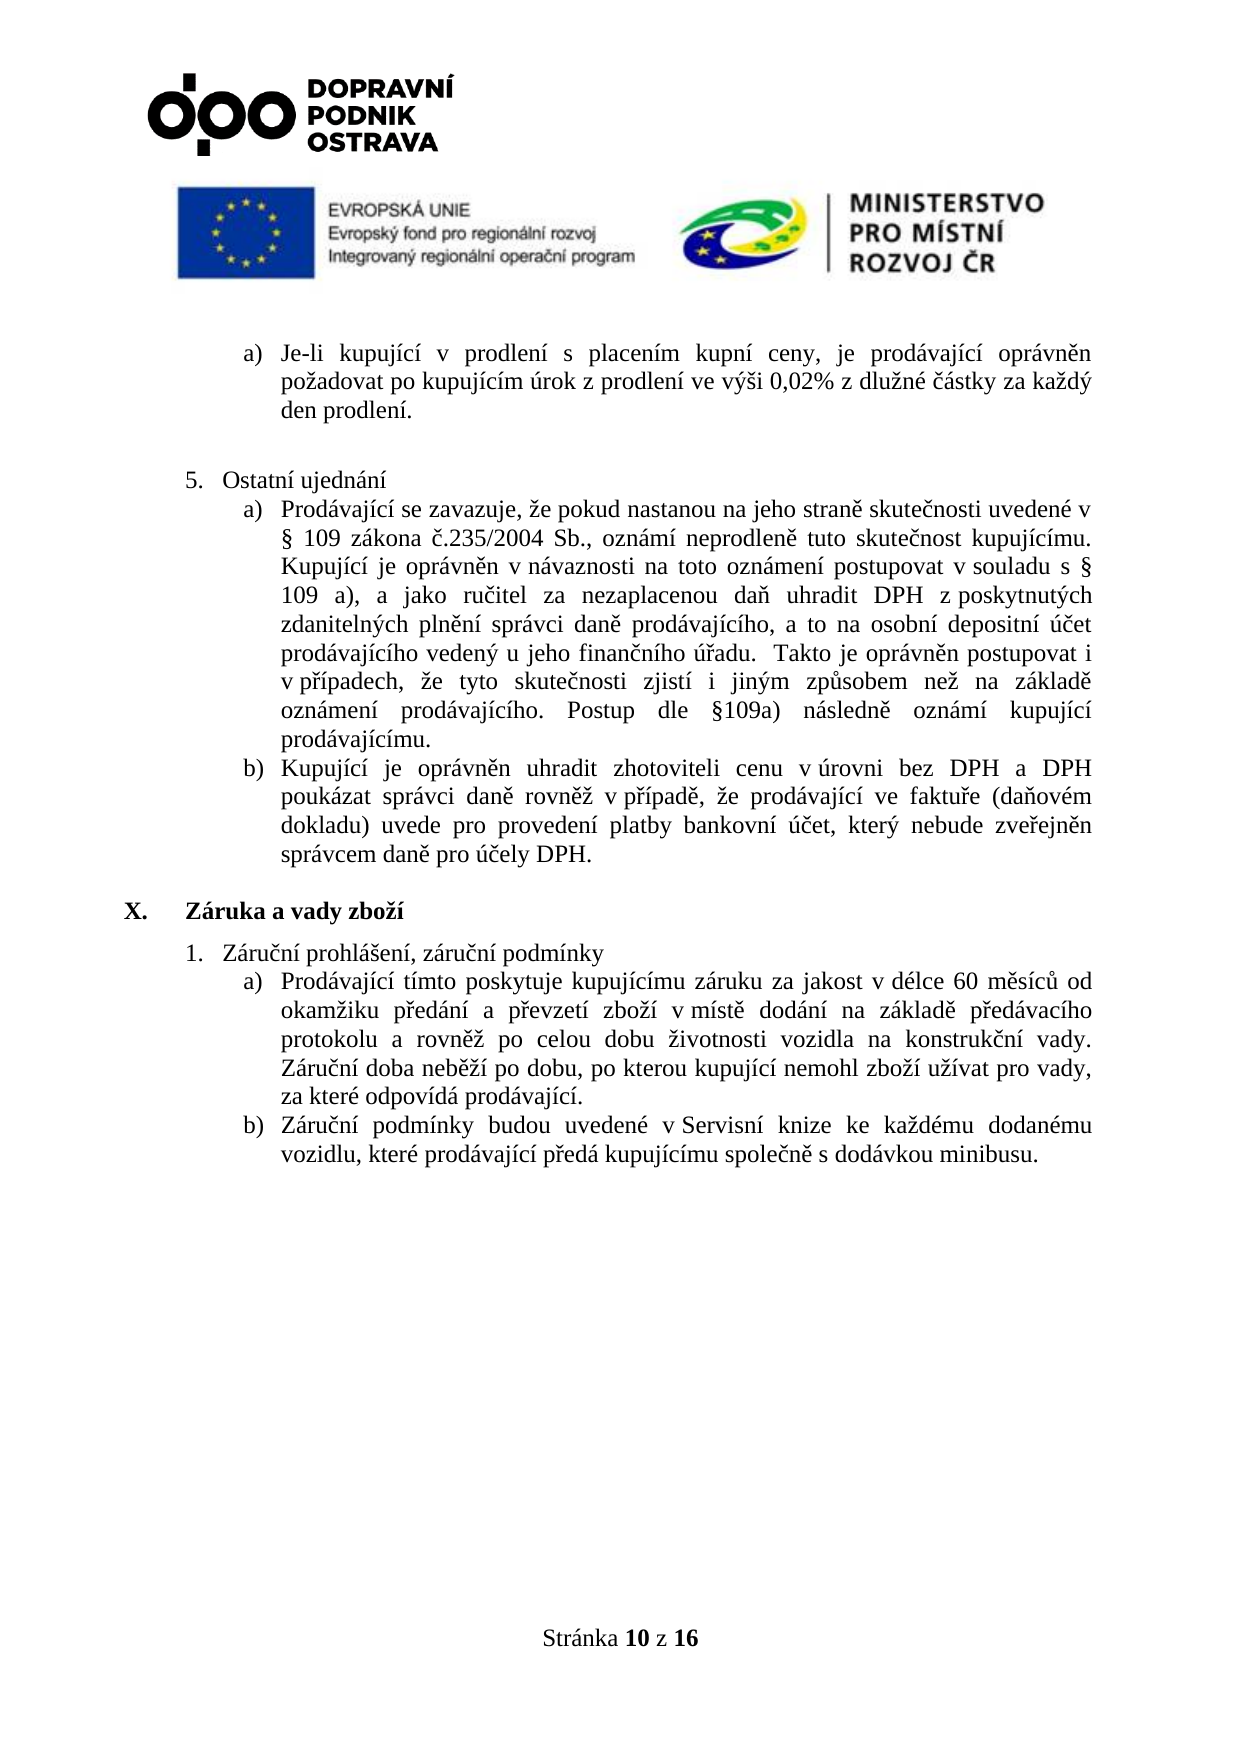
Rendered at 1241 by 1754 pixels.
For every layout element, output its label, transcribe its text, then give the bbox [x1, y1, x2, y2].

list Kupující je oprávněn uhradit zhotoviteli cenu v úrovni bez DPH a DPH poukázat správci daně rovněž v případě, že prodávající ve faktuře (daňovém dokladu) uvede pro provedení platby bankovní účet, který nebude zveřejněn správcem daně pro účely DPH. [243, 753, 1092, 868]
list Je-li kupující v prodlení s placením kupní ceny, je prodávající oprávněn požadovat po kupujícím úrok z prodlení ve výši 0,02% z dlužné částky za každý den prodlení. [243, 338, 1092, 424]
list Prodávající se zavazuje, že pokud nastanou na jeho straně skutečnosti uvedené v § 109 zákona č.235/2004 Sb., oznámí neprodleně tuto skutečnost kupujícímu. Kupující je oprávněn v návaznosti na toto oznámení postupovat v souladu s § ), a jako ručitel za nezaplacenou daň uhradit DPH z poskytnutých zdanitelných plnění správci daně prodávajícího, a to na osobní depositní účet prodávajícího vedený u jeho finančního úřadu. Takto je oprávněn postupovat i v případech, že tyto skutečnosti zjistí i jiným způsobem než na základě oznámení prodávajícího. Postup dle §109a) následně oznámí kupující prodávajícímu. [243, 494, 1092, 753]
list Záruka a vady zboží [148, 896, 1092, 925]
picture [147, 73, 1073, 309]
list Prodávající tímto poskytuje kupujícímu záruku za jakost v délce 60 měsíců od okamžiku předání a převzetí zboží v místě dodání na základě předávacího protokolu a rovněž po celou dobu životnosti vozidla na konstrukční vady. Záruční doba neběží po dobu, po kterou kupující nemohl zboží užívat pro vady, za které odpovídá prodávající. [243, 966, 1092, 1110]
list Záruční podmínky budou uvedené v Servisní knize ke každému dodanému vozidlu, které prodávající předá kupujícímu společně s dodávkou minibusu. [243, 1110, 1092, 1168]
list Záruční prohlášení, záruční podmínky [185, 938, 1092, 966]
list Ostatní ujednání [185, 465, 1092, 494]
